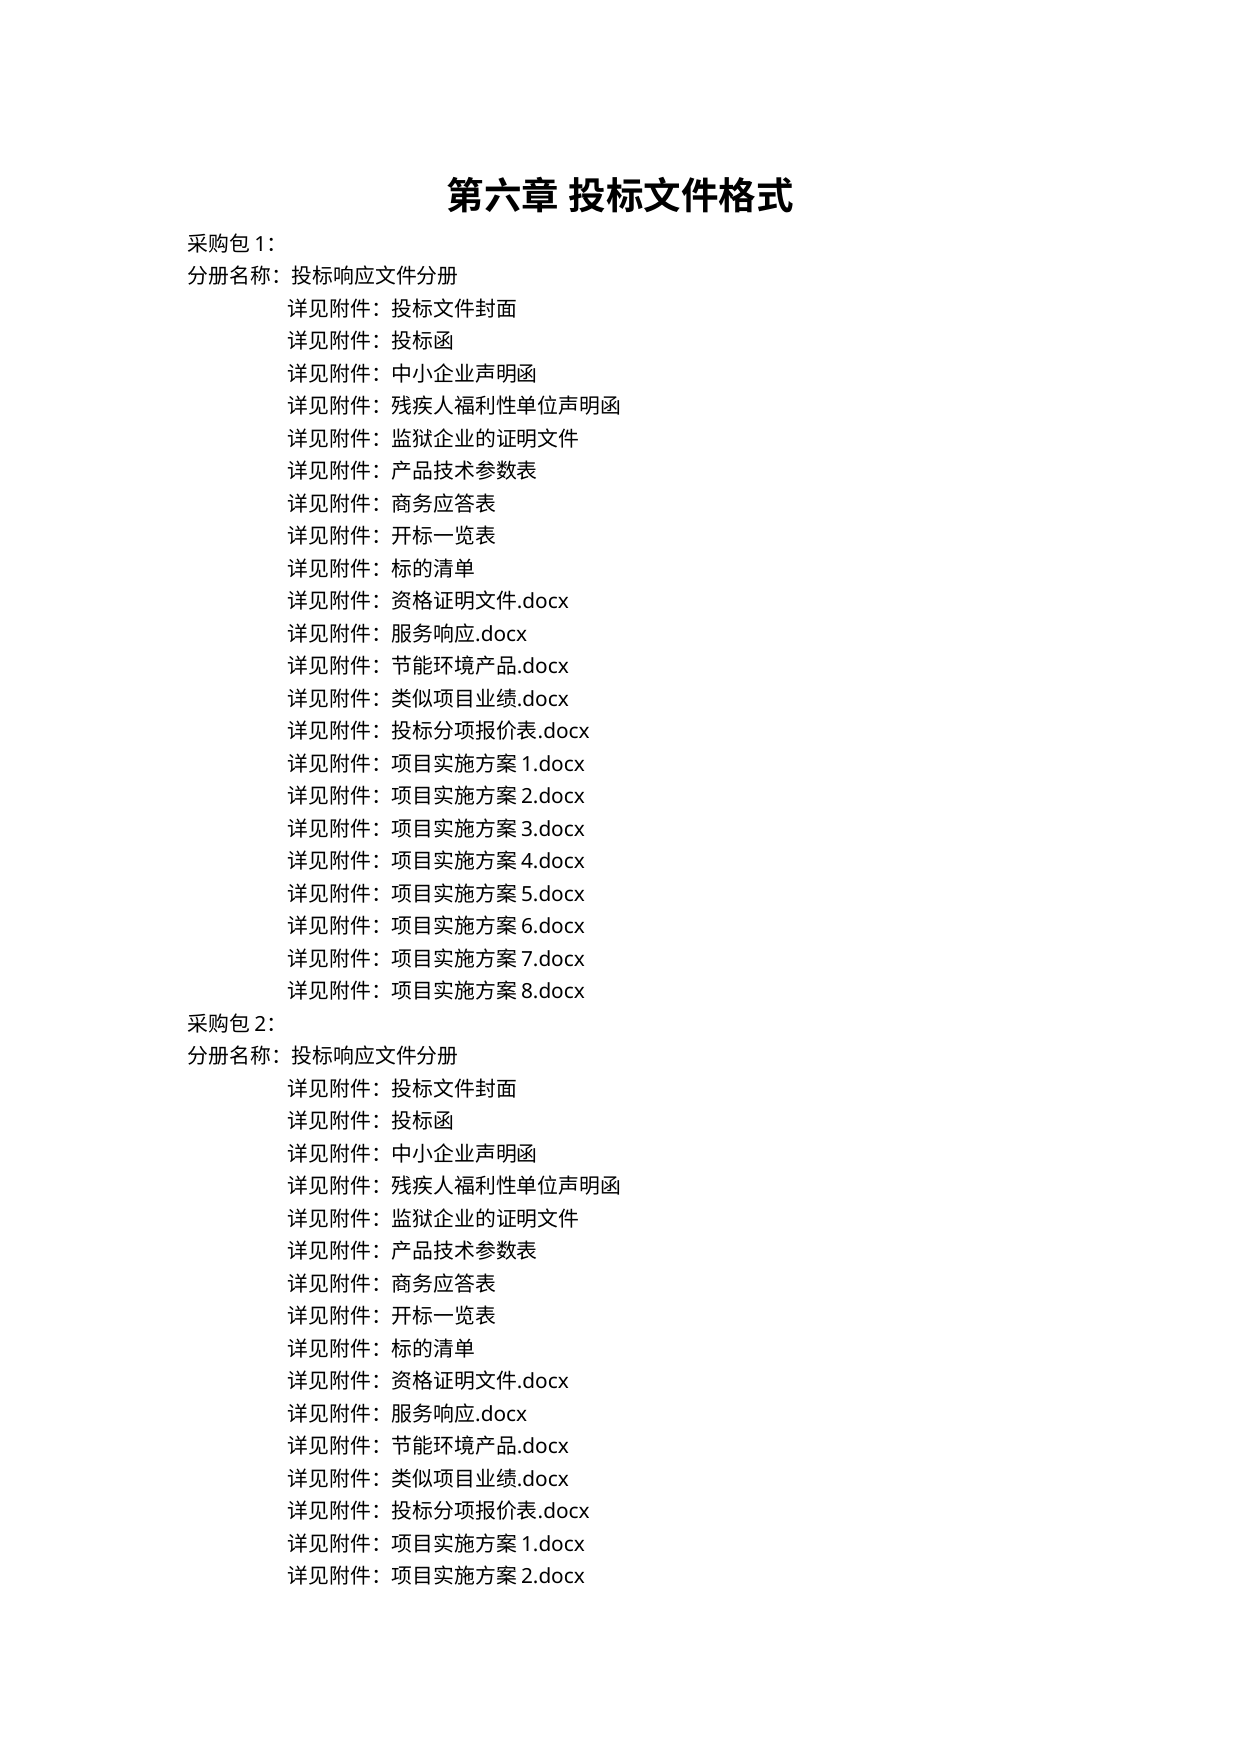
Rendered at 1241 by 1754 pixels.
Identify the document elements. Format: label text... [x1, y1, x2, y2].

text 详见附件：残疾人福利性单位声明函 [187, 389, 1053, 422]
text 详见附件：资格证明文件.docx [187, 584, 1053, 617]
text 详见附件：投标函 [187, 1104, 1053, 1137]
text 详见附件：项目实施方案4.docx [187, 844, 1053, 877]
text 详见附件：项目实施方案7.docx [187, 942, 1053, 974]
text 详见附件：节能环境产品.docx [187, 649, 1053, 682]
text 详见附件：中小企业声明函 [187, 357, 1053, 389]
text 详见附件：项目实施方案1.docx [187, 1527, 1053, 1559]
text 详见附件：项目实施方案1.docx [187, 747, 1053, 779]
text 分册名称：投标响应文件分册 [187, 1039, 1053, 1072]
text 详见附件：类似项目业绩.docx [187, 682, 1053, 714]
text 分册名称：投标响应文件分册 [187, 259, 1053, 292]
text 详见附件：项目实施方案6.docx [187, 909, 1053, 942]
text 详见附件：开标一览表 [187, 1299, 1053, 1332]
text 第六章 投标文件格式 [187, 162, 1053, 227]
text 详见附件：残疾人福利性单位声明函 [187, 1169, 1053, 1202]
text 详见附件：资格证明文件.docx [187, 1364, 1053, 1397]
text 详见附件：商务应答表 [187, 487, 1053, 519]
text 采购包1： [187, 227, 1053, 259]
text 详见附件：中小企业声明函 [187, 1137, 1053, 1169]
text 详见附件：投标文件封面 [187, 1072, 1053, 1104]
text 详见附件：产品技术参数表 [187, 1234, 1053, 1267]
text 详见附件：标的清单 [187, 1332, 1053, 1364]
text 详见附件：类似项目业绩.docx [187, 1462, 1053, 1494]
text 详见附件：项目实施方案3.docx [187, 812, 1053, 844]
text 详见附件：产品技术参数表 [187, 454, 1053, 487]
text 详见附件：节能环境产品.docx [187, 1429, 1053, 1462]
text 详见附件：投标文件封面 [187, 292, 1053, 324]
text 详见附件：监狱企业的证明文件 [187, 1202, 1053, 1234]
text 详见附件：投标分项报价表.docx [187, 1494, 1053, 1527]
text 详见附件：项目实施方案8.docx [187, 974, 1053, 1007]
text 详见附件：投标函 [187, 324, 1053, 357]
text 详见附件：项目实施方案2.docx [187, 1559, 1053, 1592]
text 详见附件：项目实施方案5.docx [187, 877, 1053, 909]
text 详见附件：服务响应.docx [187, 617, 1053, 649]
text 详见附件：标的清单 [187, 552, 1053, 584]
text 采购包2： [187, 1007, 1053, 1039]
text 详见附件：项目实施方案2.docx [187, 779, 1053, 812]
text 详见附件：开标一览表 [187, 519, 1053, 552]
text 详见附件：服务响应.docx [187, 1397, 1053, 1429]
text 详见附件：监狱企业的证明文件 [187, 422, 1053, 454]
text 详见附件：投标分项报价表.docx [187, 714, 1053, 747]
text 详见附件：商务应答表 [187, 1267, 1053, 1299]
